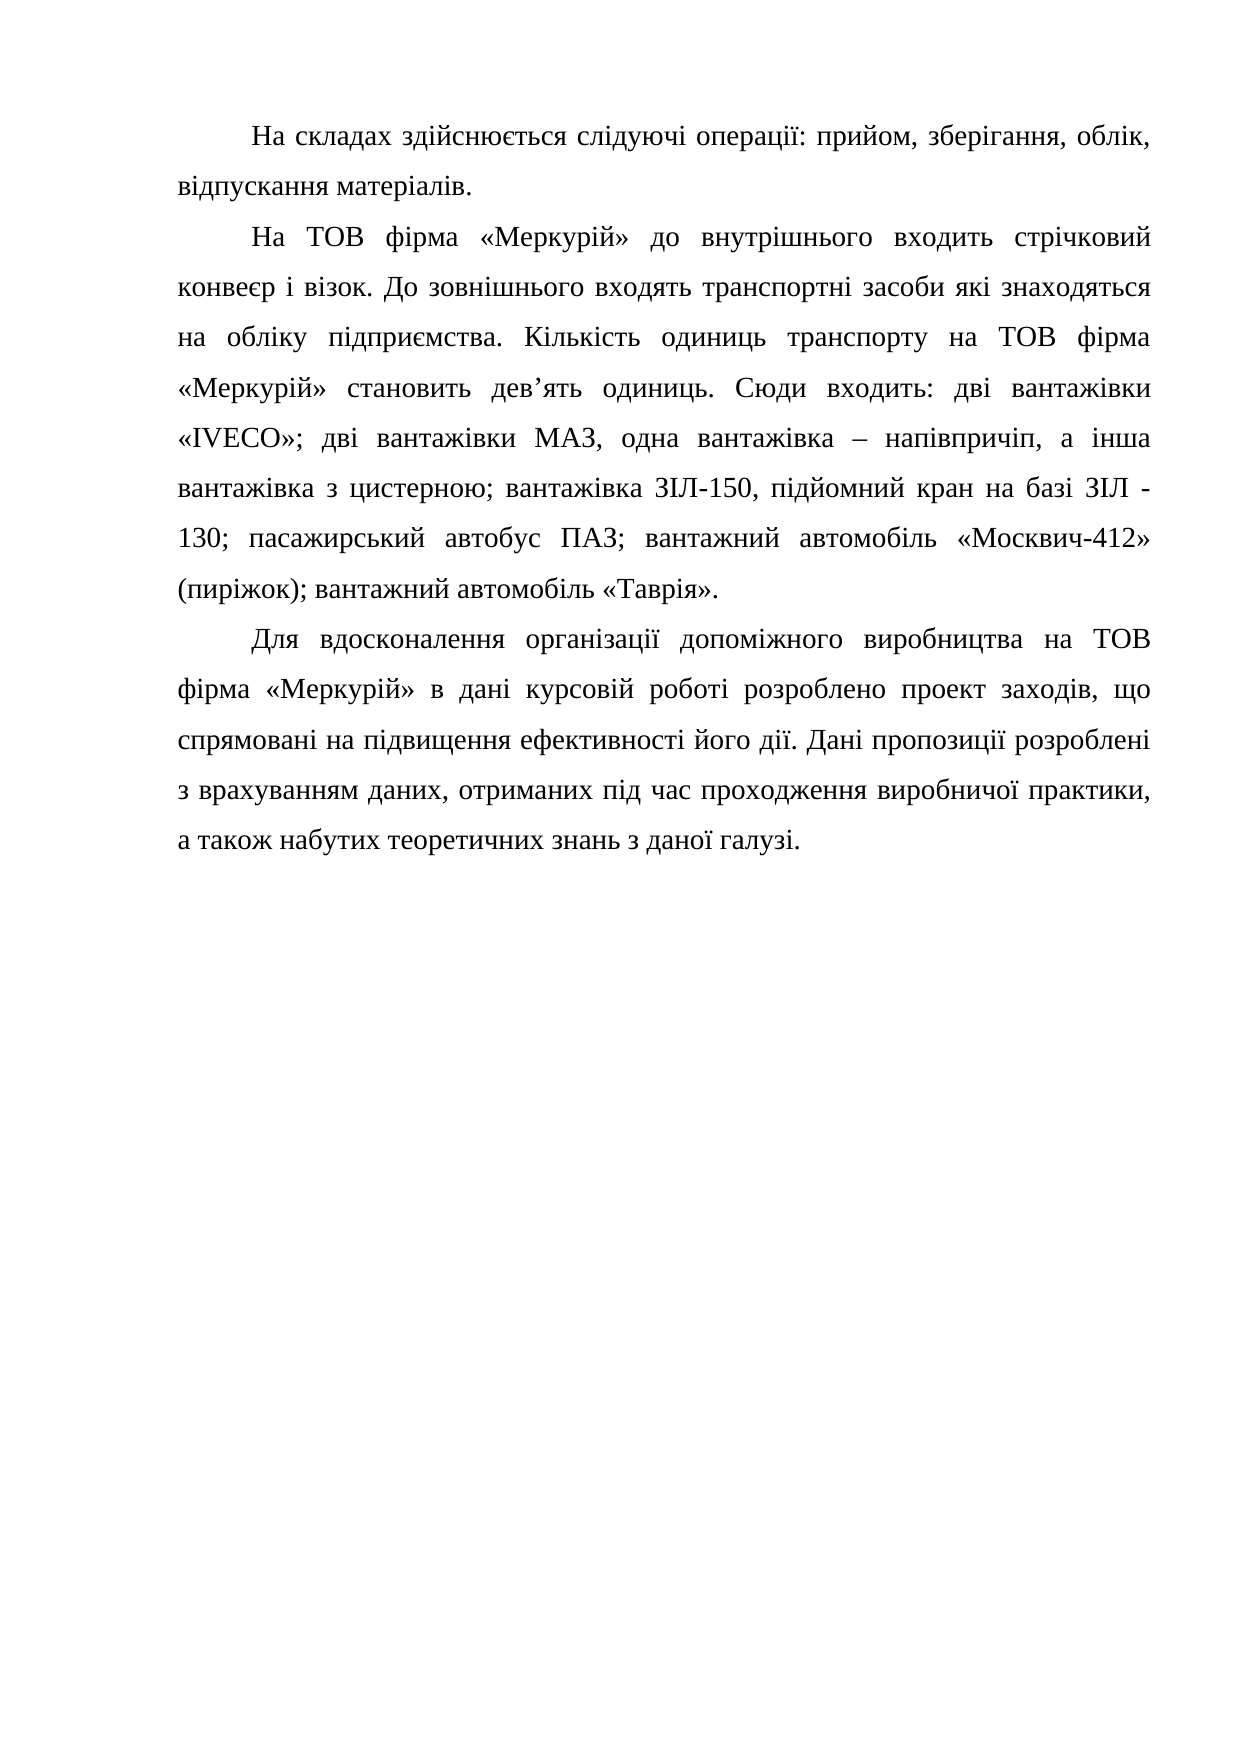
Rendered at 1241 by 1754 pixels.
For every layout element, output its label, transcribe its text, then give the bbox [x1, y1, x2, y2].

text На ТОВ фірма «Меркурій» до внутрішнього входить стрічковий конвеєр і візок. До зовнішнього входять транспортні засоби які знаходяться на обліку підприємства. Кількість одиниць транспорту на ТОВ фірма «Меркурій» становить дев’ять одиниць. Сюди входить: дві вантажівки «IVECO»; дві вантажівки МАЗ, одна вантажівка – напівпричіп, а інша вантажівка з цистерною; вантажівка ЗІЛ-150, підйомний кран на базі ЗІЛ -130; пасажирський автобус ПАЗ; вантажний автомобіль «Москвич-412» (пиріжок); вантажний автомобіль «Таврія». [177, 219, 1152, 604]
text Для вдосконалення організації допоміжного виробництва на ТОВ фірма «Меркурій» в дані курсовій роботі розроблено проект заходів, що спрямовані на підвищення ефективності його дії. Дані пропозиції розроблені з врахуванням даних, отриманих під час проходження виробничої практики, а також набутих теоретичних знань з даної галузі. [177, 621, 1152, 856]
text На складах здійснюється слідуючі операції: прийом, зберігання, облік, відпускання матеріалів. [177, 118, 1152, 202]
